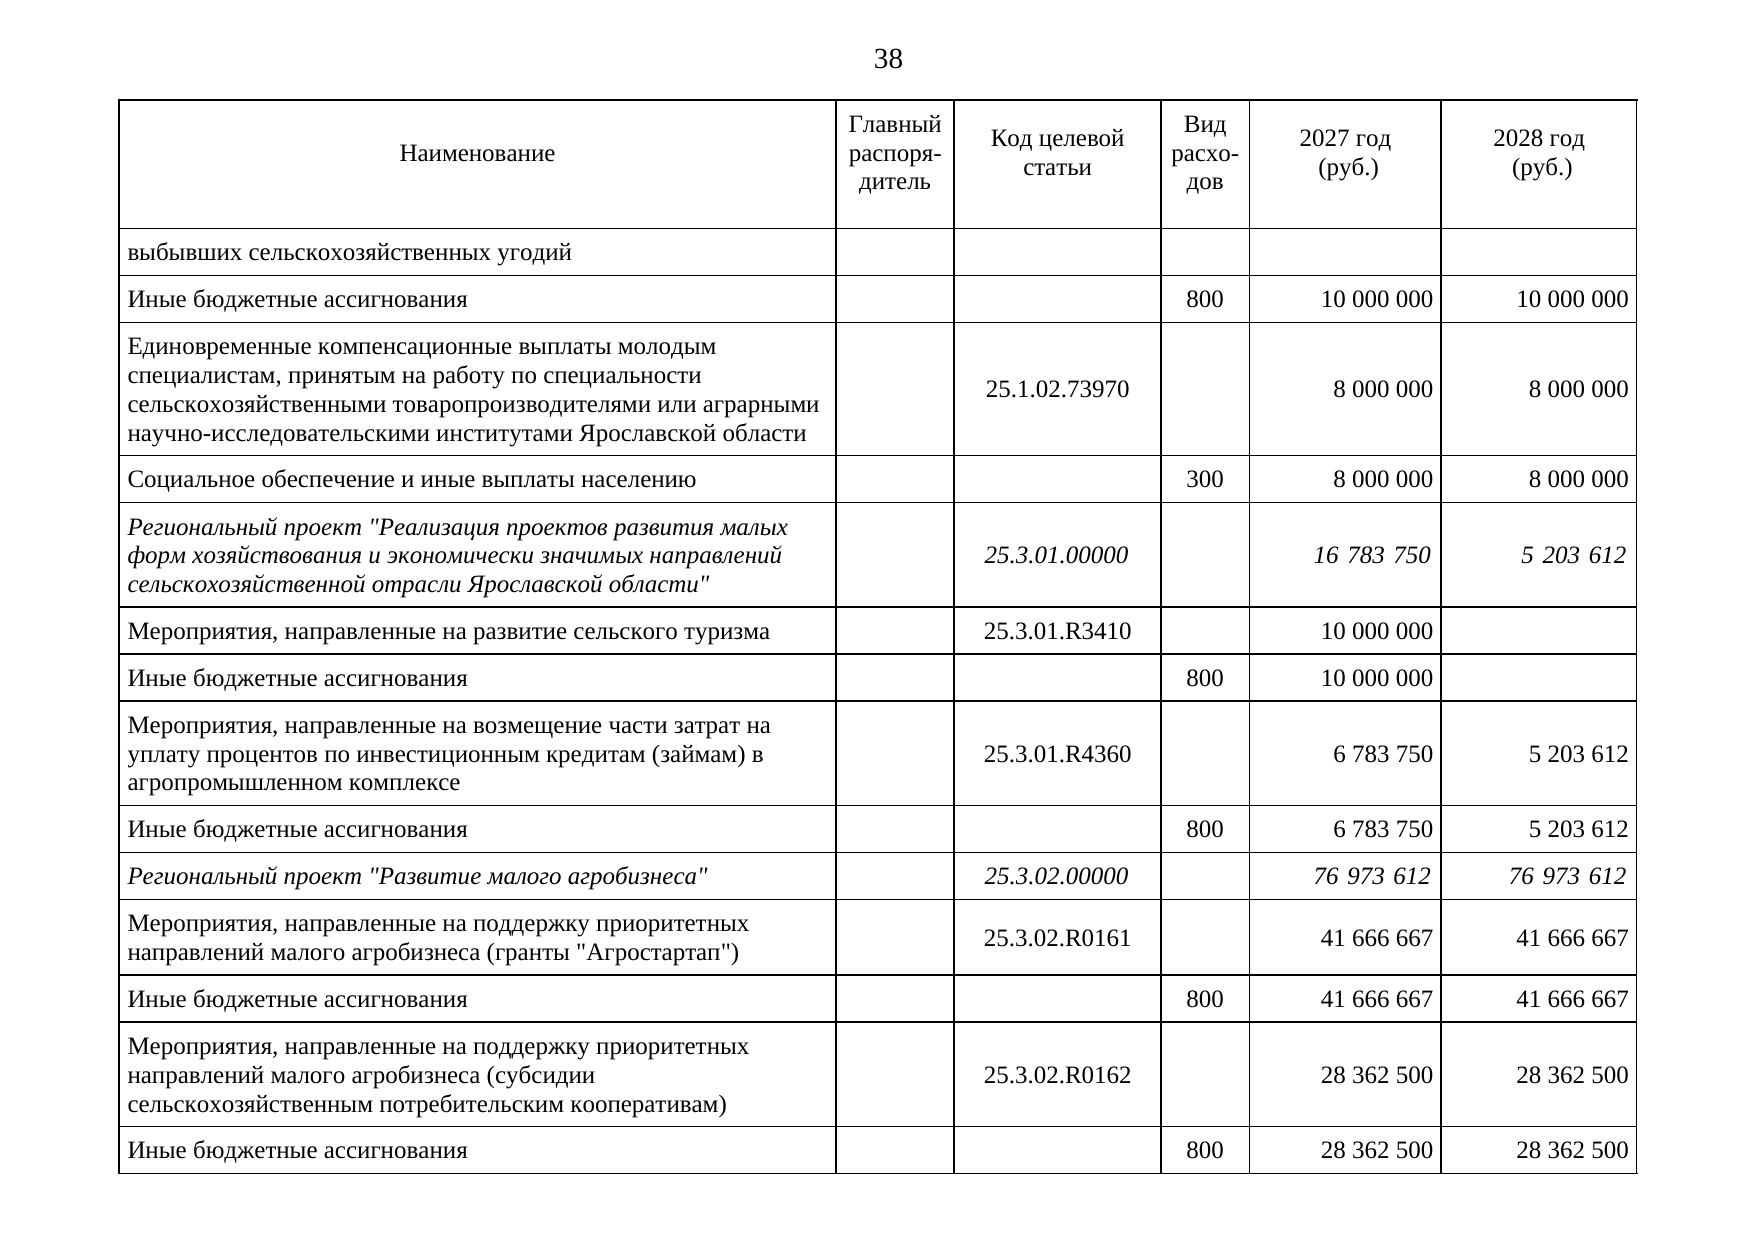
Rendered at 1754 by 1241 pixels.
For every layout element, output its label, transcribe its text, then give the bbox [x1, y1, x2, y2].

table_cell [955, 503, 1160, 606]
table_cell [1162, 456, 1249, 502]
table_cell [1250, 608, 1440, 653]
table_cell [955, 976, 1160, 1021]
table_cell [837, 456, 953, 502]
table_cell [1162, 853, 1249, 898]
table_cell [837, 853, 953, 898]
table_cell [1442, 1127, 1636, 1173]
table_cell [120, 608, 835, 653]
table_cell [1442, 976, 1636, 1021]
table_header Вид расхо- дов [1162, 101, 1249, 227]
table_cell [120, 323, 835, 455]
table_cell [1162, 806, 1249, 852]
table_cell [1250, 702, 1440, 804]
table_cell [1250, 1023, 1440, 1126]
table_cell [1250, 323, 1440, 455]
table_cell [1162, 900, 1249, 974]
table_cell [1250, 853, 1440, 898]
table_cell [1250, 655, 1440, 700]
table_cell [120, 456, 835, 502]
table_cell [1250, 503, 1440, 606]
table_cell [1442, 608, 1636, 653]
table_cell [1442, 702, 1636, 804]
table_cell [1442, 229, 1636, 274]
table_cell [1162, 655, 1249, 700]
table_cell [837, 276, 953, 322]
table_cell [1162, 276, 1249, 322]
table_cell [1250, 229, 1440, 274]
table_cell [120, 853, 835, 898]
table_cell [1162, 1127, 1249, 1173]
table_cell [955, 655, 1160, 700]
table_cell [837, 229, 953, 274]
table_header 2027 год (руб.) [1250, 101, 1440, 227]
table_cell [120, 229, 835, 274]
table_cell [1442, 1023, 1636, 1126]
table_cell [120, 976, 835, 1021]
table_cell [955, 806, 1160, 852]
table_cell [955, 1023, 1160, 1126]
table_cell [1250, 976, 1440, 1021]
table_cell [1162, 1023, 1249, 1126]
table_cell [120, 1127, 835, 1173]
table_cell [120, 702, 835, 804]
table_header Главный распоря-дитель [837, 101, 953, 227]
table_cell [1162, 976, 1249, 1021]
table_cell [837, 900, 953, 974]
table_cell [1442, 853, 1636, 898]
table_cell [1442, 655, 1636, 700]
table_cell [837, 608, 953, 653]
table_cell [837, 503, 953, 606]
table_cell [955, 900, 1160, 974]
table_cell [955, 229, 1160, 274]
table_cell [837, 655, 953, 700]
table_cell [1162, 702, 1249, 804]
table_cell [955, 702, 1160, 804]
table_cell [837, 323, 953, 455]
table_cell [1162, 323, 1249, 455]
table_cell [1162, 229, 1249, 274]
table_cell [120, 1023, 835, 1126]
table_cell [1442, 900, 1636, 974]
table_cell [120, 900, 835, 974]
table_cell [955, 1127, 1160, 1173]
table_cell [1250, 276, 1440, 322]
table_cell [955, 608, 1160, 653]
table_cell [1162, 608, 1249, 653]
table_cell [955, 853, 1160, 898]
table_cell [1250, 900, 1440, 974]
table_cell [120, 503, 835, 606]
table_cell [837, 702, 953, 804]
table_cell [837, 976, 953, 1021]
table_header Код целевой статьи [955, 101, 1160, 227]
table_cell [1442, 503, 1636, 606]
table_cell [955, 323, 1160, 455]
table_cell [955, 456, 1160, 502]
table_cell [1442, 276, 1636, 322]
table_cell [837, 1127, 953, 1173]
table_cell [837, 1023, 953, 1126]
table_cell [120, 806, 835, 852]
table_header Наименование [120, 101, 835, 227]
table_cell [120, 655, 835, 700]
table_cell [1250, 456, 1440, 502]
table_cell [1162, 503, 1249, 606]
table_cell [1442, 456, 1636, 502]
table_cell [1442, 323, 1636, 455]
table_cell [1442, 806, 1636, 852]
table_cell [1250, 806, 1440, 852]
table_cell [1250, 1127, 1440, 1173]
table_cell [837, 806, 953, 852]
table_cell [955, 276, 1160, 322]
table_header 2028 год (руб.) [1442, 101, 1636, 227]
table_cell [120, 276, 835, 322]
